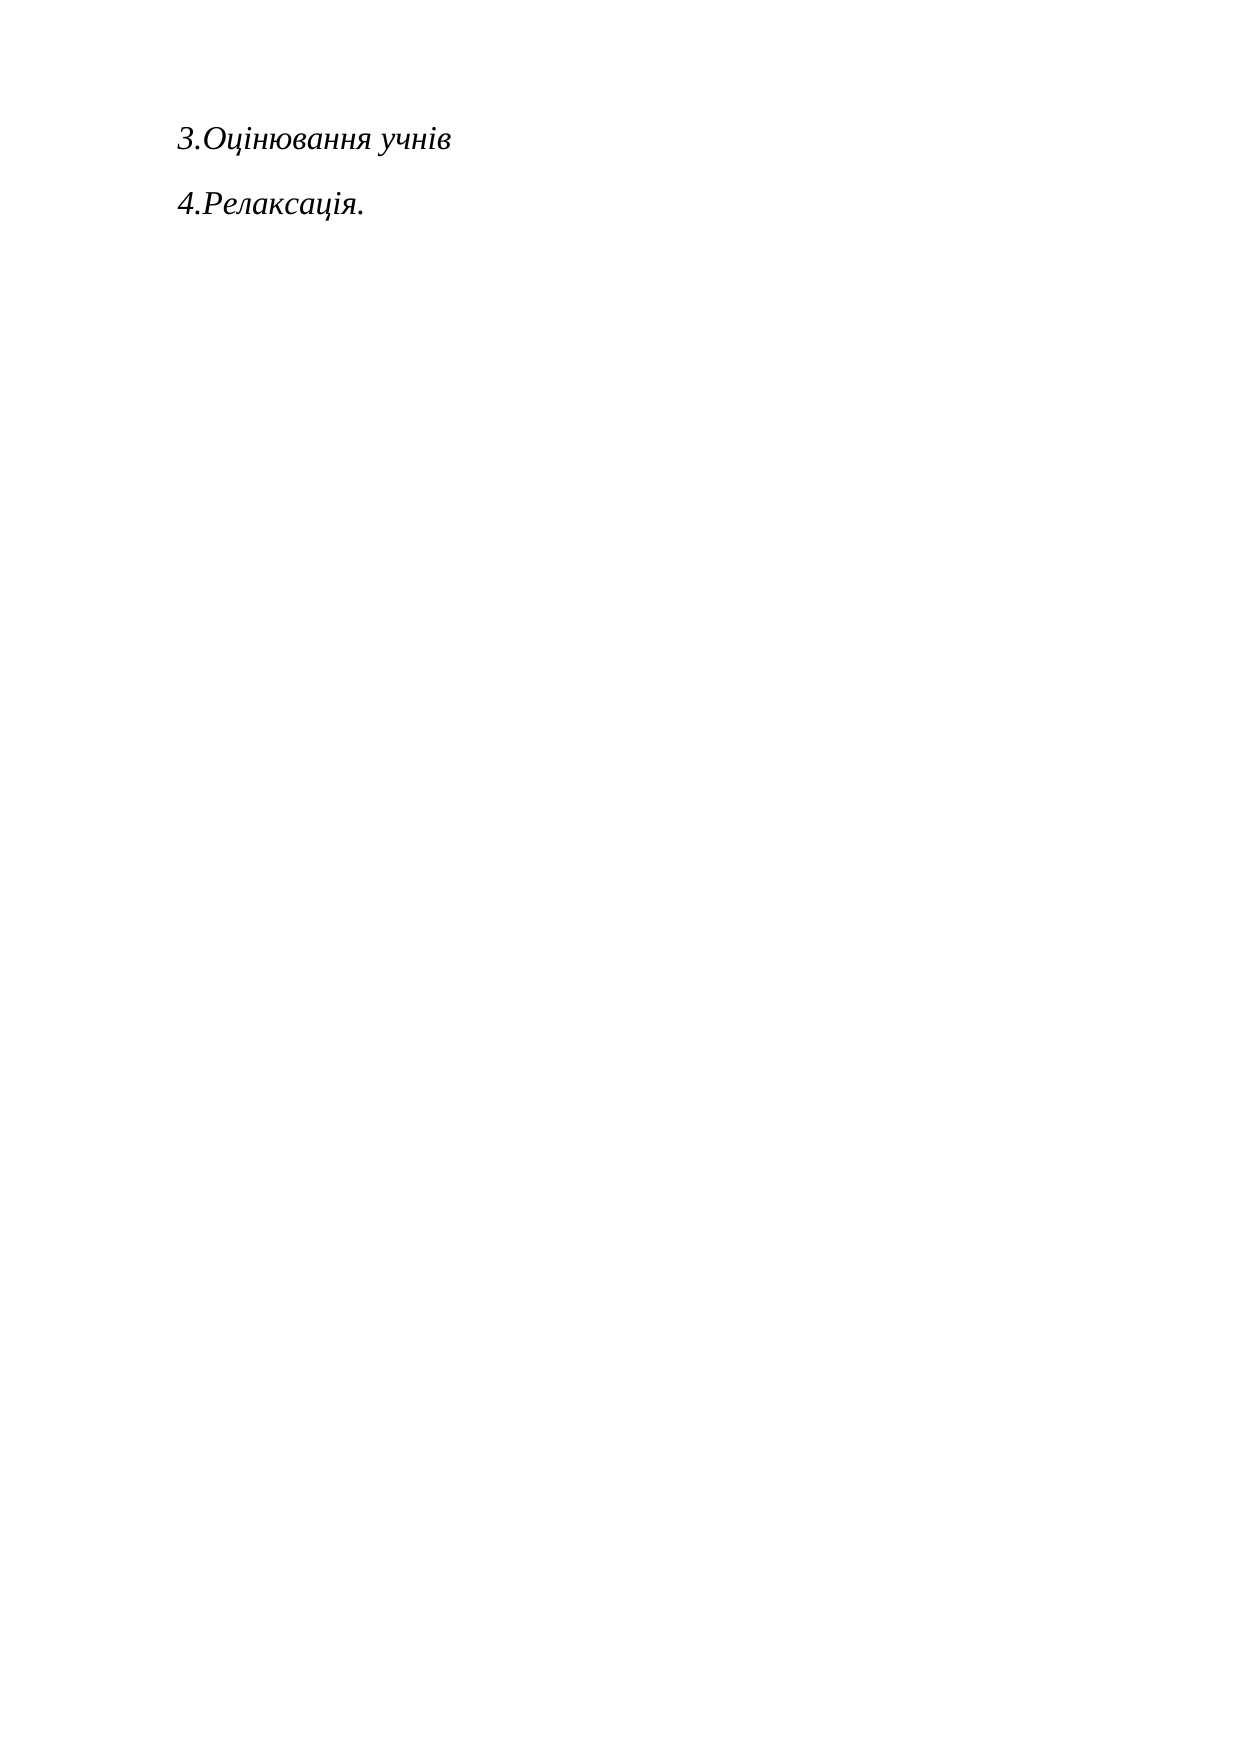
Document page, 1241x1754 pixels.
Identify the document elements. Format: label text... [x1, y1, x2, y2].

text 4.Релаксація. [177, 183, 1152, 221]
text 3.Оцінювання учнів [177, 118, 1152, 156]
